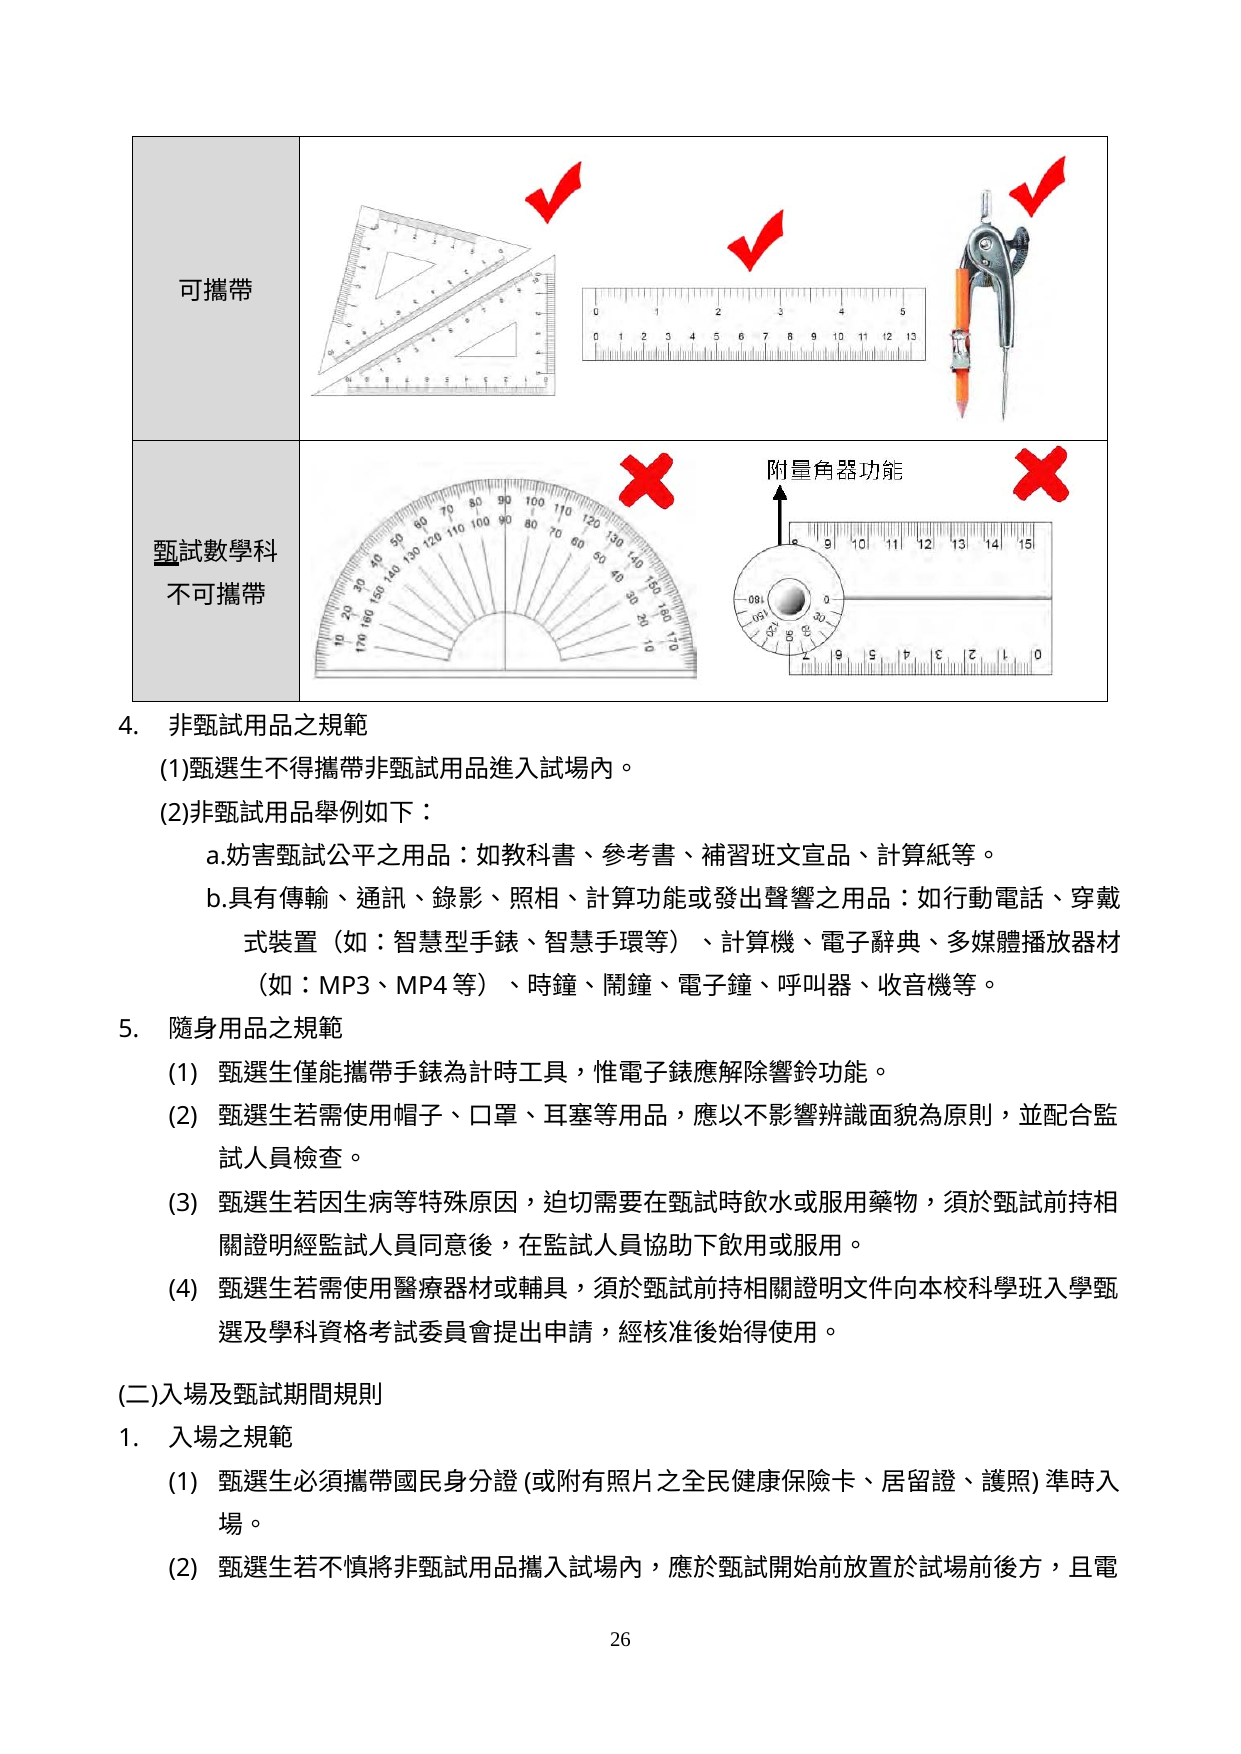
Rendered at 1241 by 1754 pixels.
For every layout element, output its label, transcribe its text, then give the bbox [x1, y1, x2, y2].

list (1)甄選生不得攜帶非甄試用品進入試場內。 [160, 745, 1122, 789]
table_cell 甄試數學科不可攜帶 [133, 441, 299, 701]
table_header [300, 137, 1107, 440]
list 甄選生若需使用帽子、口罩、耳塞等用品，應以不影響辨識面貌為原則，並配合監試人員檢查。 [168, 1092, 1122, 1179]
list (2)非甄試用品舉例如下： [160, 789, 1122, 832]
list 甄選生僅能攜帶手錶為計時工具，惟電子錶應解除響鈴功能。 [168, 1049, 1122, 1092]
list a.妨害甄試公平之用品：如教科書、參考書、補習班文宣品、計算紙等。 [206, 832, 1122, 875]
table_cell [300, 441, 1107, 701]
text (二)入場及甄試期間規則 [118, 1371, 1122, 1414]
picture [310, 443, 1076, 699]
picture [310, 154, 1079, 423]
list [168, 1544, 1122, 1587]
list 甄選生若需使用醫療器材或輔具，須於甄試前持相關證明文件向本校科學班入學甄選及學科資格考試委員會提出申請，經核准後始得使用。 [168, 1265, 1122, 1352]
table_header 可攜帶 [133, 137, 299, 440]
list 隨身用品之規範 [118, 1005, 1122, 1049]
list b.具有傳輸、通訊、錄影、照相、計算功能或發出聲響之用品：如行動電話、穿戴式裝置（如：智慧型手錶、智慧手環等）、計算機、電子辭典、多媒體播放器材（如：MP3、MP4等）、時鐘、鬧鐘、電子鐘、呼叫器、收音機等。 [206, 875, 1122, 1005]
list 甄選生若因生病等特殊原因，迫切需要在甄試時飲水或服用藥物，須於甄試前持相關證明經監試人員同意後，在監試人員協助下飲用或服用。 [168, 1179, 1122, 1265]
list 入場之規範 [118, 1414, 1122, 1457]
list 非甄試用品之規範 [118, 702, 1122, 745]
list 甄選生必須攜帶國民身分證 (或附有照片之全民健康保險卡、居留證、護照) 準時入場。 [168, 1457, 1122, 1544]
